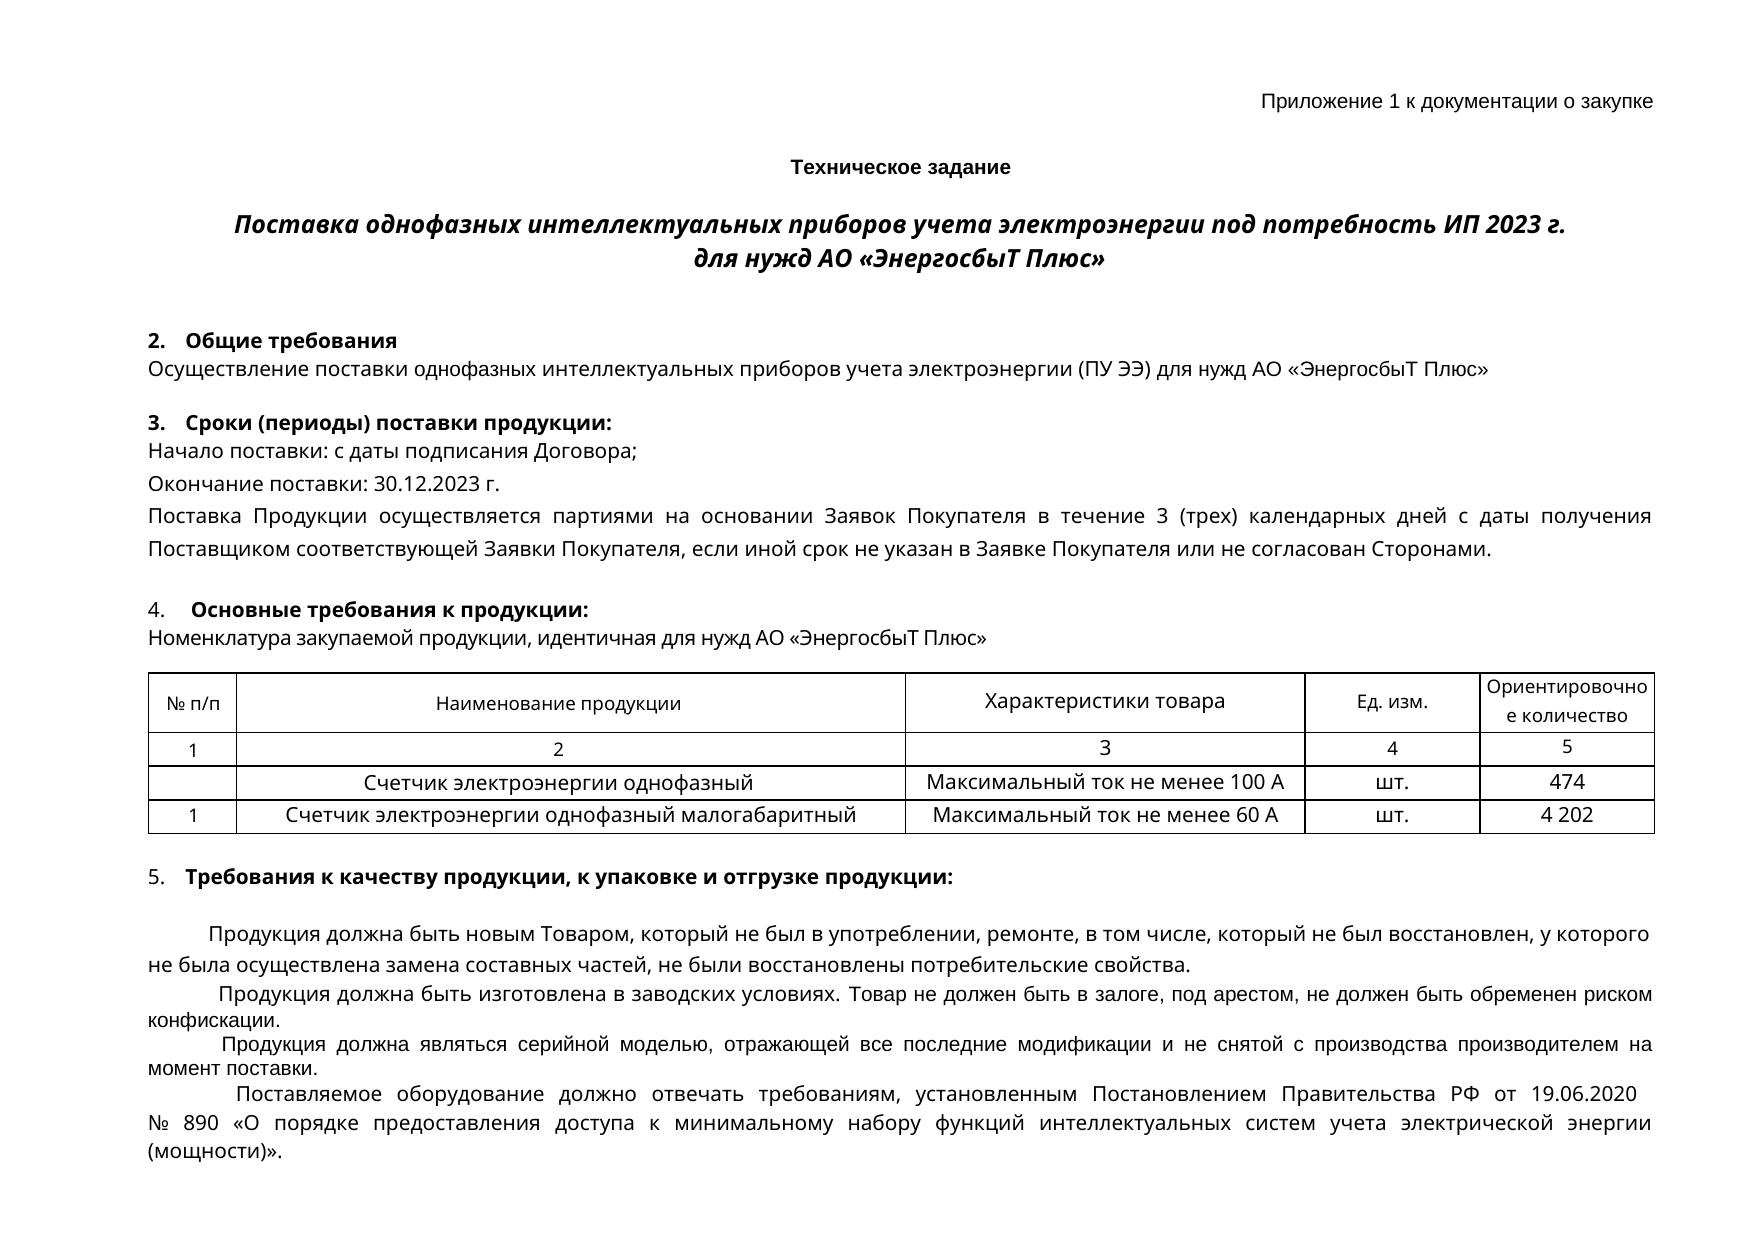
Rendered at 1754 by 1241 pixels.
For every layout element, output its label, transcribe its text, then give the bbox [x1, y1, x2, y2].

table_header Характеристики товара [906, 674, 1304, 732]
text Осуществление поставки однофазных интеллектуальных приборов учета электроэнергии (ПУ ЭЭ) для нужд АО «ЭнергосбыТ Плюс» [148, 354, 1654, 383]
table_cell 474 [1481, 767, 1654, 799]
table_cell 5 [1481, 733, 1654, 765]
table_cell шт. [1306, 767, 1479, 799]
table_cell 1 [149, 801, 236, 832]
list Сроки (периоды) поставки продукции: [148, 408, 1604, 436]
table_header № п/п [149, 674, 236, 732]
table_cell 2 [237, 733, 905, 765]
text Техническое задание [148, 155, 1654, 179]
text Продукция должна быть изготовлена в заводских условиях. Товар не должен быть в залоге, под арестом, не должен быть обременен риском конфискации. [148, 979, 1654, 1031]
list Основные требования к продукции: [148, 595, 1604, 623]
text Начало поставки: с даты подписания Договора; [148, 436, 1654, 464]
list Общие требования [148, 326, 1604, 354]
table_header Наименование продукции [237, 674, 905, 732]
table_cell шт. [1306, 801, 1479, 832]
table_header Ед. изм. [1306, 674, 1479, 732]
table_cell Счетчик электроэнергии однофазный малогабаритный [237, 801, 905, 832]
list Требования к качеству продукции, к упаковке и отгрузке продукции: [148, 862, 1654, 891]
text Поставка однофазных интеллектуальных приборов учета электроэнергии под потребность ИП 2023 г. [148, 207, 1654, 241]
table_cell 1 [149, 733, 236, 765]
text Приложение 1 к документации о закупке [148, 89, 1654, 113]
table_cell Максимальный ток не менее 100 А [906, 767, 1304, 799]
table_header Ориентировочное количество [1481, 674, 1654, 732]
table_cell Счетчик электроэнергии однофазный [237, 767, 905, 799]
table_cell 4 [1306, 733, 1479, 765]
table_cell 3 [906, 733, 1304, 765]
text Продукция должна являться серийной моделью, отражающей все последние модификации и не снятой с производства производителем на момент поставки. [148, 1031, 1654, 1079]
text Поставка Продукции осуществляется партиями на основании Заявок Покупателя в течение 3 (трех) календарных дней с даты получения Поставщиком соответствующей Заявки Покупателя, если иной срок не указан в Заявке Покупателя или не согласован Сторонами. [148, 501, 1654, 562]
text Продукция должна быть новым Товаром, который не был в употреблении, ремонте, в том числе, который не был восстановлен, у которого не была осуществлена замена составных частей, не были восстановлены потребительские свойства. [148, 919, 1654, 979]
table_cell 4 202 [1481, 801, 1654, 832]
text Поставляемое оборудование должно отвечать требованиям, установленным Постановлением Правительства РФ от 19.06.2020 № 890 «О порядке предоставления доступа к минимальному набору функций интеллектуальных систем учета электрической энергии (мощности)». [148, 1079, 1654, 1165]
table_cell [149, 767, 236, 799]
text для нужд АО «ЭнергосбыТ Плюс» [148, 241, 1654, 275]
text Окончание поставки: 30.12.2023 г. [148, 469, 1654, 497]
text Номенклатура закупаемой продукции, идентичная для нужд АО «ЭнергосбыТ Плюс» [148, 623, 1604, 652]
table_cell Максимальный ток не менее 60 А [906, 801, 1304, 832]
